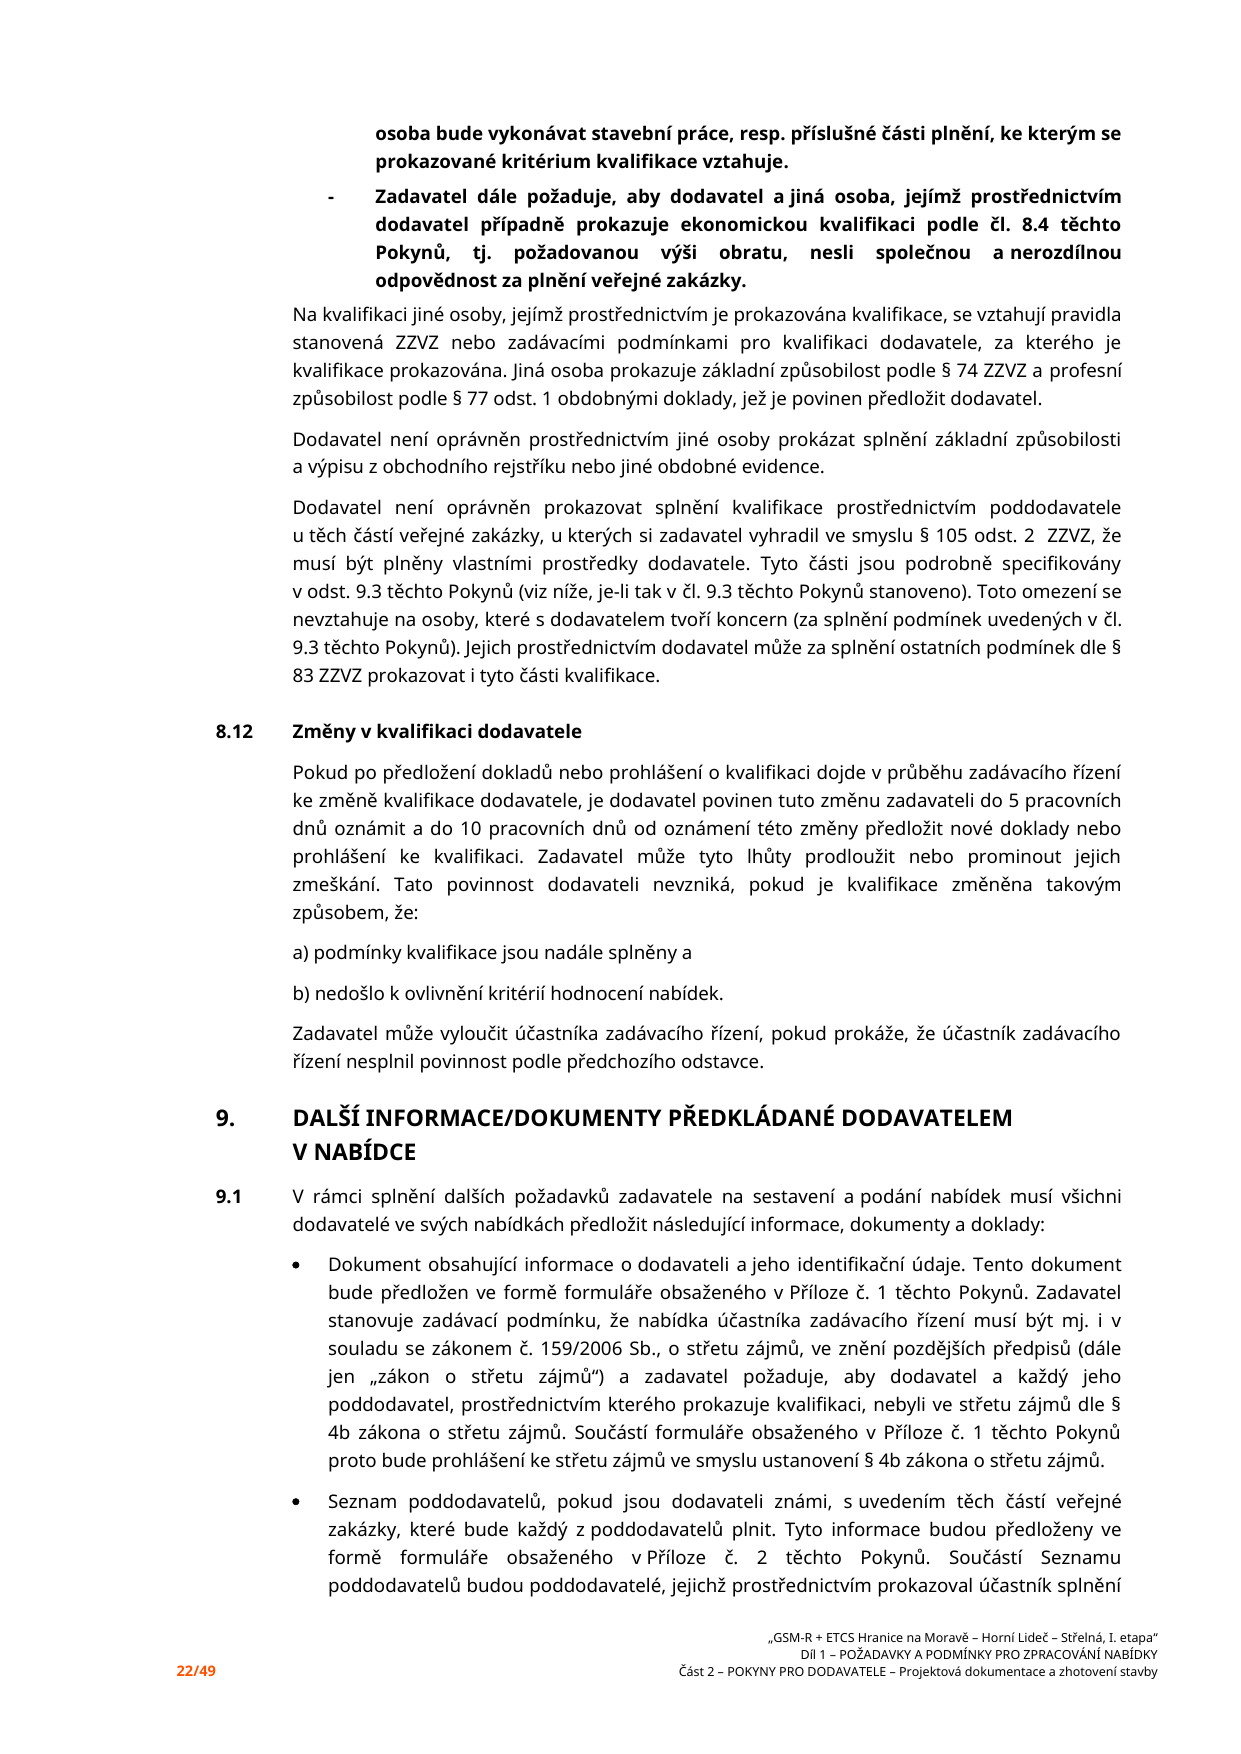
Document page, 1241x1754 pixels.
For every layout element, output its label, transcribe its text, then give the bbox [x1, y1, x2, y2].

text Dodavatel není oprávněn prokazovat splnění kvalifikace prostřednictvím poddodavatele u těch částí veřejné zakázky, u kterých si zadavatel vyhradil ve smyslu § 105 odst. 2 ZZVZ, že musí být plněny vlastními prostředky dodavatele. Tyto části jsou podrobně specifikovány v odst. 9.3 těchto Pokynů (viz níže, je-li tak v čl. 9.3 těchto Pokynů stanoveno). Toto omezení se nevztahuje na osoby, které s dodavatelem tvoří koncern (za splnění podmínek uvedených v čl. 9.3 těchto Pokynů). Jejich prostřednictvím dodavatel může za splnění ostatních podmínek dle § 83 ZZVZ prokazovat i tyto části kvalifikace. [292, 494, 1122, 688]
text Dodavatel není oprávněn prostřednictvím jiné osoby prokázat splnění základní způsobilosti a výpisu z obchodního rejstříku nebo jiné obdobné evidence. [292, 426, 1122, 479]
text Zadavatel dále požaduje, aby dodavatel a jiná osoba, jejímž prostřednictvím dodavatel případně prokazuje ekonomickou kvalifikaci podle čl. 8.4 těchto Pokynů, tj. požadovanou výši obratu, nesli společnou a nerozdílnou odpovědnost za plnění veřejné zakázky. [328, 183, 1122, 292]
text Dokument obsahující informace o dodavateli a jeho identifikační údaje. Tento dokument bude předložen ve formě formuláře obsaženého v Příloze č. 1 těchto Pokynů. Zadavatel stanovuje zadávací podmínku, že nabídka účastníka zadávacího řízení musí být mj. i v souladu se zákonem č. 159/2006 Sb., o střetu zájmů, ve znění pozdějších předpisů (dále jen „zákon o střetu zájmů“) a zadavatel požaduje, aby dodavatel a každý jeho poddodavatel, prostřednictvím kterého prokazuje kvalifikaci, nebyli ve střetu zájmů dle § 4b zákona o střetu zájmů. Součástí formuláře obsaženého v Příloze č. 1 těchto Pokynů proto bude prohlášení ke střetu zájmů ve smyslu ustanovení § 4b zákona o střetu zájmů. [292, 1252, 1122, 1473]
list Zadavatel může vyloučit účastníka zadávacího řízení, pokud prokáže, že účastník zadávacího řízení nesplnil povinnost podle předchozího odstavce. [292, 1021, 1122, 1074]
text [328, 121, 1122, 174]
list a) podmínky kvalifikace jsou nadále splněny a [292, 940, 1122, 965]
text DALŠÍ INFORMACE/DOKUMENTY PŘEDKLÁDANÉ DODAVATELEM v NABÍDCE [216, 1102, 1122, 1167]
text Na kvalifikaci jiné osoby, jejímž prostřednictvím je prokazována kvalifikace, se vztahují pravidla stanovená ZZVZ nebo zadávacími podmínkami pro kvalifikaci dodavatele, za kterého je kvalifikace prokazována. Jiná osoba prokazuje základní způsobilost podle § 74 ZZVZ a profesní způsobilost podle § 77 odst. 1 obdobnými doklady, jež je povinen předložit dodavatel. [292, 301, 1122, 411]
list b) nedošlo k ovlivnění kritérií hodnocení nabídek. [292, 980, 1122, 1006]
text Změny v kvalifikaci dodavatele [216, 718, 1122, 744]
text V rámci splnění dalších požadavků zadavatele na sestavení a podání nabídek musí všichni dodavatelé ve svých nabídkách předložit následující informace, dokumenty a doklady: [216, 1183, 1122, 1237]
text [292, 1488, 1122, 1598]
list Pokud po předložení dokladů nebo prohlášení o kvalifikaci dojde v průběhu zadávacího řízení ke změně kvalifikace dodavatele, je dodavatel povinen tuto změnu zadavateli do 5 pracovních dnů oznámit a do 10 pracovních dnů od oznámení této změny předložit nové doklady nebo prohlášení ke kvalifikaci. Zadavatel může tyto lhůty prodloužit nebo prominout jejich zmeškání. Tato povinnost dodavateli nevzniká, pokud je kvalifikace změněna takovým způsobem, že: [292, 759, 1122, 925]
